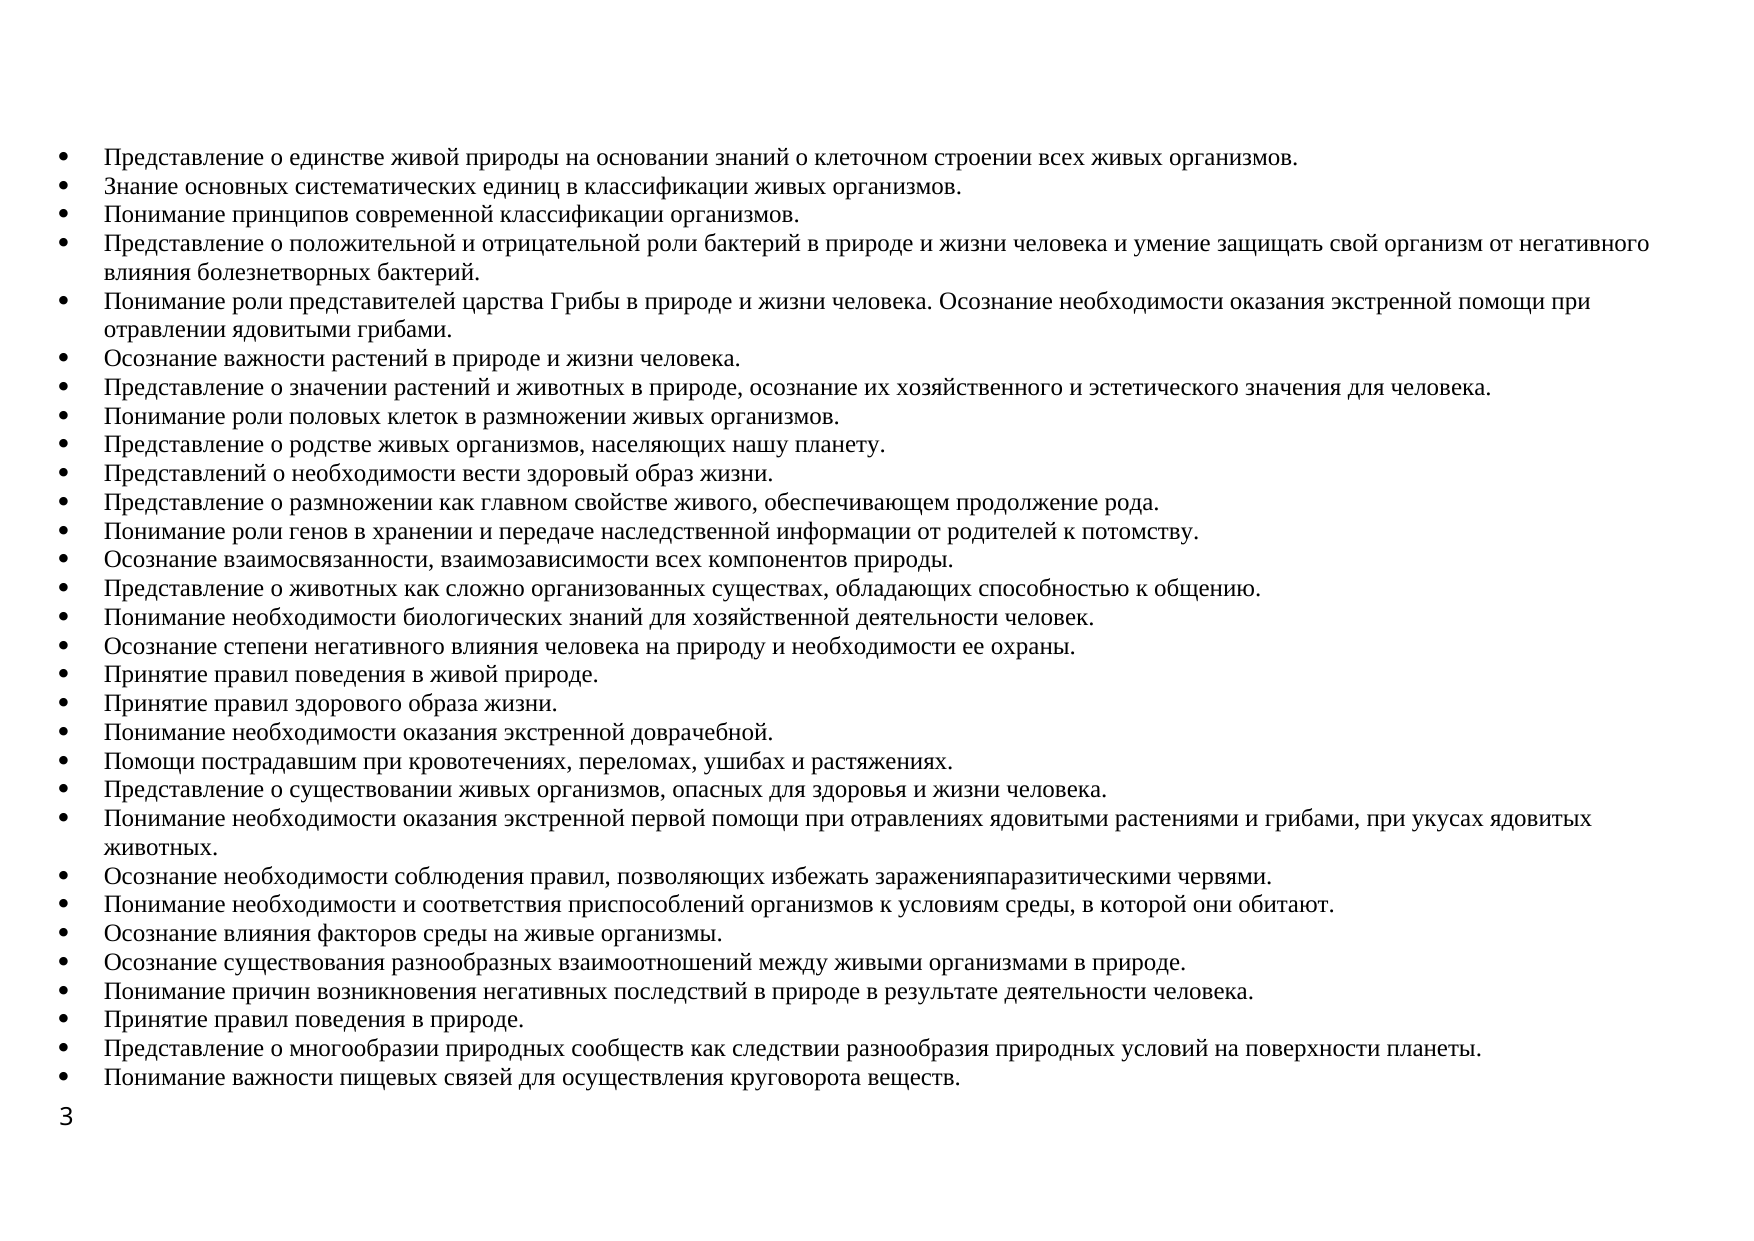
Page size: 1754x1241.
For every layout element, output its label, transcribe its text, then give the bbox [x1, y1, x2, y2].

list Осознание взаимосвязанности, взаимозависимости всех компонентов природы. [59, 544, 1695, 573]
list Помощи пострадавшим при кровотечениях, переломах, ушибах и растяжениях. [59, 746, 1695, 774]
list Понимание необходимости оказания экстренной первой помощи при отравлениях ядовитыми растениями и грибами, при укусах ядовитых животных. [59, 803, 1695, 861]
list Представление о родстве живых организмов, населяющих нашу планету. [59, 429, 1695, 458]
list Знание основных систематических единиц в классификации живых организмов. [59, 171, 1695, 199]
list Принятие правил поведения в живой природе. [59, 659, 1695, 688]
list Представление о существовании живых организмов, опасных для здоровья и жизни человека. [59, 774, 1695, 803]
list Принятие правил поведения в природе. [59, 1004, 1695, 1033]
list Понимание необходимости биологических знаний для хозяйственной деятельности человек. [59, 602, 1695, 631]
list Осознание необходимости соблюдения правил, позволяющих избежать зараженияпаразитическими червями. [59, 861, 1695, 889]
list Представлений о необходимости вести здоровый образ жизни. [59, 458, 1695, 487]
list Представление о животных как сложно организованных существах, обладающих способностью к общению. [59, 573, 1695, 602]
list Представление о значении растений и животных в природе, осознание их хозяйственного и эстетического значения для человека. [59, 372, 1695, 401]
list Осознание важности растений в природе и жизни человека. [59, 343, 1695, 372]
list Понимание принципов современной классификации организмов. [59, 199, 1695, 228]
list Понимание важности пищевых связей для осуществления круговорота веществ. [59, 1062, 1695, 1091]
list Представление о положительной и отрицательной роли бактерий в природе и жизни человека и умение защищать свой организм от негативного влияния болезнетворных бактерий. [59, 228, 1695, 286]
list Осознание существования разнообразных взаимоотношений между живыми организмами в природе. [59, 947, 1695, 976]
list Понимание роли представителей царства Грибы в природе и жизни человека. Осознание необходимости оказания экстренной помощи при отравлении ядовитыми грибами. [59, 286, 1695, 343]
list Представление о размножении как главном свойстве живого, обеспечивающем продолжение рода. [59, 487, 1695, 516]
list Понимание роли генов в хранении и передаче наследственной информации от родителей к потомству. [59, 516, 1695, 544]
list Понимание роли половых клеток в размножении живых организмов. [59, 401, 1695, 429]
list Представление о единстве живой природы на основании знаний о клеточном строении всех живых организмов. [59, 142, 1695, 171]
list Принятие правил здорового образа жизни. [59, 688, 1695, 717]
list Осознание степени негативного влияния человека на природу и необходимости ее охраны. [59, 631, 1695, 659]
list Осознание влияния факторов среды на живые организмы. [59, 918, 1695, 947]
list Понимание причин возникновения негативных последствий в природе в результате деятельности человека. [59, 976, 1695, 1004]
list Понимание необходимости и соответствия приспособлений организмов к условиям среды, в которой они обитают. [59, 889, 1695, 918]
list Представление о многообразии природных сообществ как следствии разнообразия природных условий на поверхности планеты. [59, 1033, 1695, 1062]
list Понимание необходимости оказания экстренной доврачебной. [59, 717, 1695, 746]
